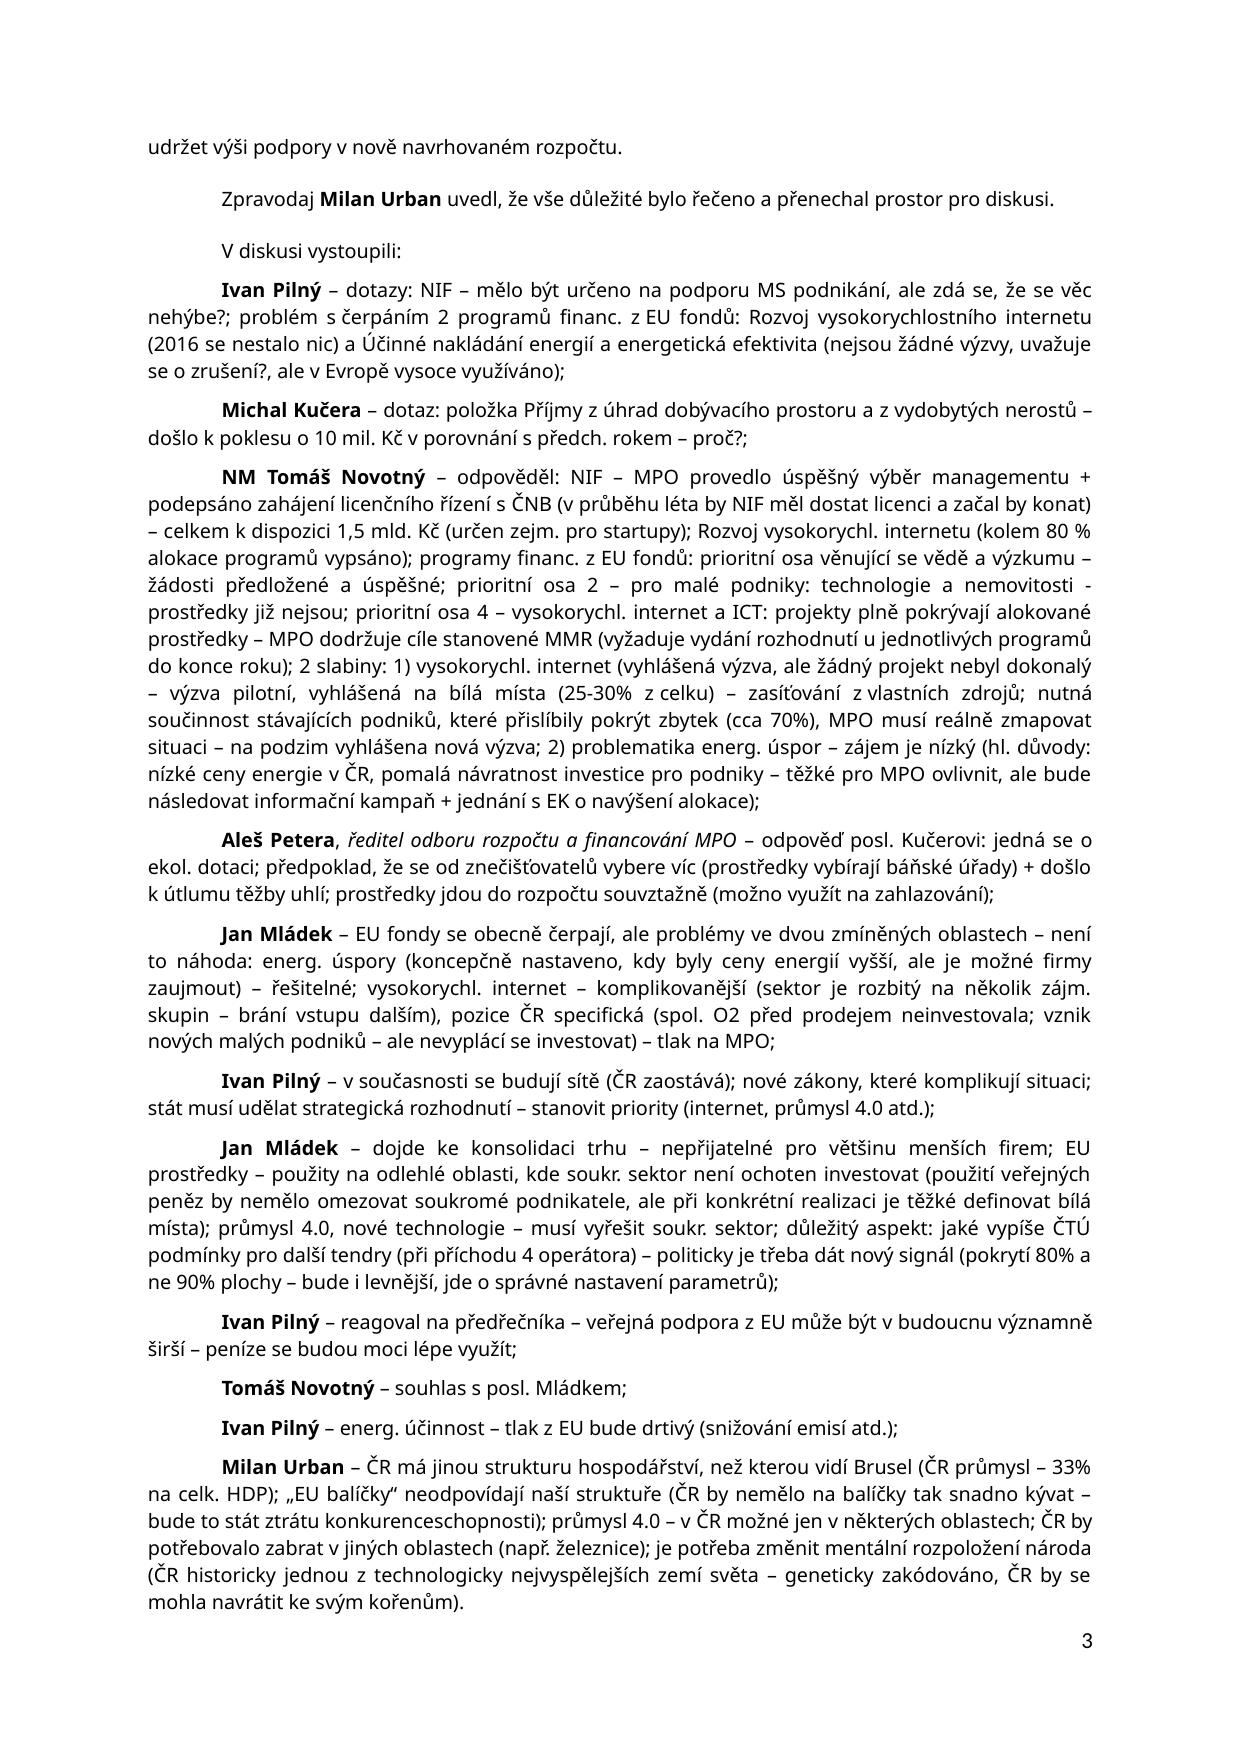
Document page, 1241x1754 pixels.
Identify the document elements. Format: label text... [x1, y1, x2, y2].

text Ivan Pilný – energ. účinnost – tlak z EU bude drtivý (snižování emisí atd.); [148, 1414, 1093, 1441]
text Ivan Pilný – reagoval na předřečníka – veřejná podpora z EU může být v budoucnu významně širší – peníze se budou moci lépe využít; [148, 1308, 1093, 1362]
text Michal Kučera – dotaz: položka Příjmy z úhrad dobývacího prostoru a z vydobytých nerostů – došlo k poklesu o 10 mil. Kč v porovnání s předch. rokem – proč?; [148, 397, 1093, 451]
text Aleš Petera, ředitel odboru rozpočtu a financování MPO – odpověď posl. Kučerovi: jedná se o ekol. dotaci; předpoklad, že se od znečišťovatelů vybere víc (prostředky vybírají báňské úřady) + došlo k útlumu těžby uhlí; prostředky jdou do rozpočtu souvztažně (možno využít na zahlazování); [148, 826, 1093, 907]
text Ivan Pilný – v současnosti se budují sítě (ČR zaostává); nové zákony, které komplikují situaci; stát musí udělat strategická rozhodnutí – stanovit priority (internet, průmysl 4.0 atd.); [148, 1067, 1093, 1121]
text Jan Mládek – dojde ke konsolidaci trhu – nepřijatelné pro většinu menších firem; EU prostředky – použity na odlehlé oblasti, kde soukr. sektor není ochoten investovat (použití veřejných peněz by nemělo omezovat soukromé podnikatele, ale při konkrétní realizaci je těžké definovat bílá místa); průmysl 4.0, nové technologie – musí vyřešit soukr. sektor; důležitý aspekt: jaké vypíše ČTÚ podmínky pro další tendry (při příchodu 4 operátora) – politicky je třeba dát nový signál (pokrytí 80% a ne 90% plochy – bude i levnější, jde o správné nastavení parametrů); [148, 1134, 1093, 1296]
text V diskusi vystoupili: [148, 237, 1093, 264]
text Ivan Pilný – dotazy: NIF – mělo být určeno na podporu MS podnikání, ale zdá se, že se věc nehýbe?; problém s čerpáním 2 programů financ. z EU fondů: Rozvoj vysokorychlostního internetu (2016 se nestalo nic) a Účinné nakládání energií a energetická efektivita (nejsou žádné výzvy, uvažuje se o zrušení?, ale v Evropě vysoce využíváno); [148, 276, 1093, 384]
text Tomáš Novotný – souhlas s posl. Mládkem; [148, 1374, 1093, 1402]
text Zpravodaj Milan Urban uvedl, že vše důležité bylo řečeno a přenechal prostor pro diskusi. [148, 185, 1093, 212]
text NM Tomáš Novotný – odpověděl: NIF – MPO provedlo úspěšný výběr managementu + podepsáno zahájení licenčního řízení s ČNB (v průběhu léta by NIF měl dostat licenci a začal by konat) – celkem k dispozici 1,5 mld. Kč (určen zejm. pro startupy); Rozvoj vysokorychl. internetu (kolem 80 % alokace programů vypsáno); programy financ. z EU fondů: prioritní osa věnující se vědě a výzkumu – žádosti předložené a úspěšné; prioritní osa 2 – pro malé podniky: technologie a nemovitosti - prostředky již nejsou; prioritní osa 4 – vysokorychl. internet a ICT: projekty plně pokrývají alokované prostředky – MPO dodržuje cíle stanovené MMR (vyžaduje vydání rozhodnutí u jednotlivých programů do konce roku); 2 slabiny: 1) vysokorychl. internet (vyhlášená výzva, ale žádný projekt nebyl dokonalý – výzva pilotní, vyhlášená na bílá místa (25-30% z celku) – zasíťování z vlastních zdrojů; nutná součinnost stávajících podniků, které přislíbily pokrýt zbytek (cca 70%), MPO musí reálně zmapovat situaci – na podzim vyhlášena nová výzva; 2) problematika energ. úspor – zájem je nízký (hl. důvody: nízké ceny energie v ČR, pomalá návratnost investice pro podniky – těžké pro MPO ovlivnit, ale bude následovat informační kampaň + jednání s EK o navýšení alokace); [148, 463, 1093, 814]
text Jan Mládek – EU fondy se obecně čerpají, ale problémy ve dvou zmíněných oblastech – není to náhoda: energ. úspory (koncepčně nastaveno, kdy byly ceny energií vyšší, ale je možné firmy zaujmout) – řešitelné; vysokorychl. internet – komplikovanější (sektor je rozbitý na několik zájm. skupin – brání vstupu dalším), pozice ČR specifická (spol. O2 před prodejem neinvestovala; vznik nových malých podniků – ale nevyplácí se investovat) – tlak na MPO; [148, 920, 1093, 1055]
text Milan Urban – ČR má jinou strukturu hospodářství, než kterou vidí Brusel (ČR průmysl – 33% na celk. HDP); „EU balíčky“ neodpovídají naší struktuře (ČR by nemělo na balíčky tak snadno kývat – bude to stát ztrátu konkurenceschopnosti); průmysl 4.0 – v ČR možné jen v některých oblastech; ČR by potřebovalo zabrat v jiných oblastech (např. železnice); je potřeba změnit mentální rozpoložení národa (ČR historicky jednou z technologicky nejvyspělejších zemí světa – geneticky zakódováno, ČR by se mohla navrátit ke svým kořenům). [148, 1453, 1093, 1615]
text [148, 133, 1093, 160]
